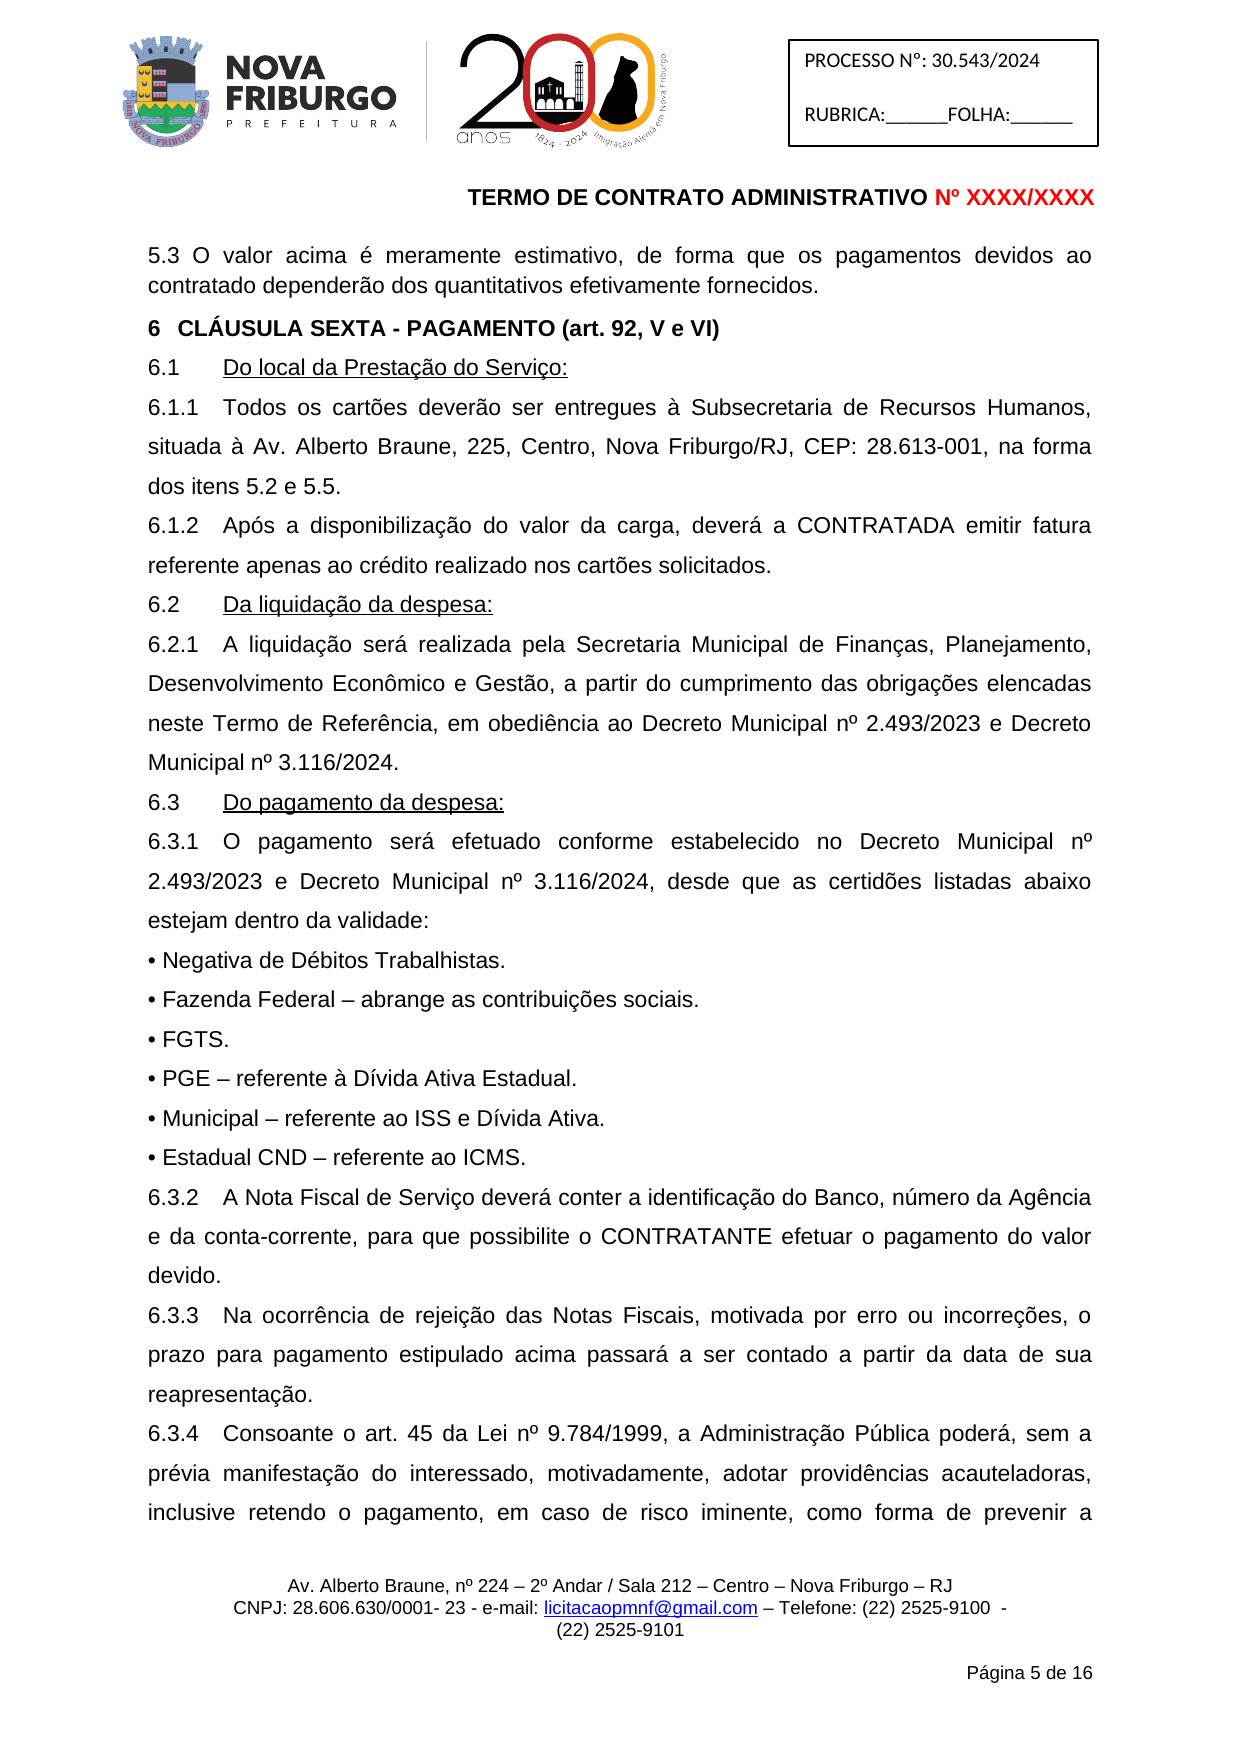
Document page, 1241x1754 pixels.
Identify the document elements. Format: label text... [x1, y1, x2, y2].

list • Municipal – referente ao ISS e Dívida Ativa. [148, 1104, 1092, 1131]
list • Fazenda Federal – abrange as contribuições sociais. [148, 986, 1092, 1012]
list Do pagamento da despesa: [148, 789, 1092, 815]
list • Estadual CND – referente ao ICMS. [148, 1144, 1092, 1170]
list • Negativa de Débitos Trabalhistas. [148, 947, 1092, 973]
list Do local da Prestação do Serviço: [148, 354, 1092, 381]
list O pagamento será efetuado conforme estabelecido no Decreto Municipal nº 2.493/2023 e Decreto Municipal nº 3.116/2024, desde que as certidões listadas abaixo estejam dentro da validade: [148, 828, 1092, 933]
picture [94, 0, 701, 178]
list • PGE – referente à Dívida Ativa Estadual. [148, 1065, 1092, 1091]
list A Nota Fiscal de Serviço deverá conter a identificação do Banco, número da Agência e da conta-corrente, para que possibilite o CONTRATANTE efetuar o pagamento do valor devido. [148, 1183, 1092, 1289]
list Da liquidação da despesa: [148, 591, 1092, 618]
list Todos os cartões deverão ser entregues à Subsecretaria de Recursos Humanos, situada à Av. Alberto Braune, 225, Centro, Nova Friburgo/RJ, CEP: 28.613-001, na forma dos itens 5.2 e 5.5. [148, 394, 1092, 499]
list O valor acima é meramente estimativo, de forma que os pagamentos devidos ao contratado dependerão dos quantitativos efetivamente fornecidos. [148, 242, 1092, 298]
list Após a disponibilização do valor da carga, deverá a CONTRATADA emitir fatura referente apenas ao crédito realizado nos cartões solicitados. [148, 512, 1092, 578]
list CLÁUSULA SEXTA - PAGAMENTO (art. 92, V e VI) [148, 315, 1092, 341]
list • FGTS. [148, 1026, 1092, 1052]
list Na ocorrência de rejeição das Notas Fiscais, motivada por erro ou incorreções, o prazo para pagamento estipulado acima passará a ser contado a partir da data de sua reapresentação. [148, 1302, 1092, 1407]
list A liquidação será realizada pela Secretaria Municipal de Finanças, Planejamento, Desenvolvimento Econômico e Gestão, a partir do cumprimento das obrigações elencadas neste Termo de Referência, em obediência ao Decreto Municipal nº 2.493/2023 e Decreto Municipal nº 3.116/2024. [148, 631, 1092, 776]
